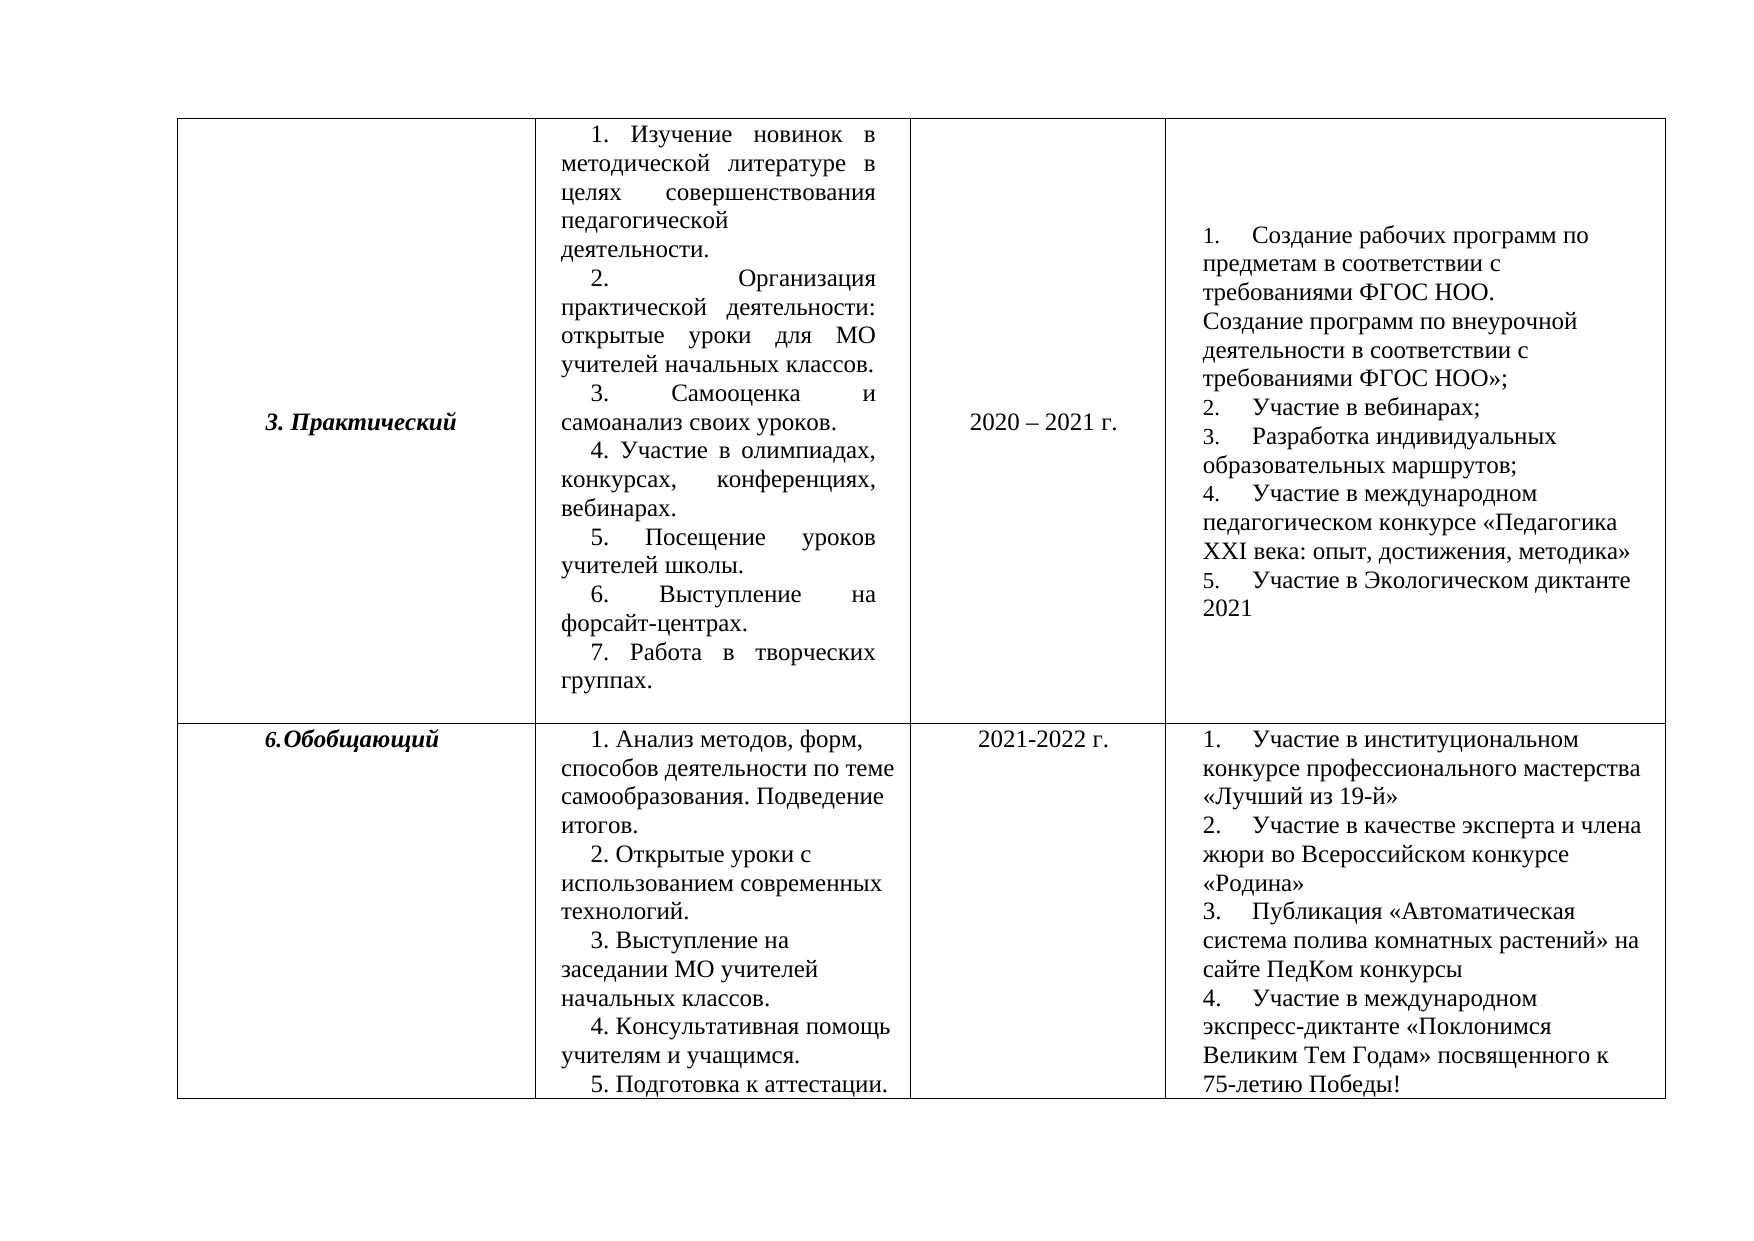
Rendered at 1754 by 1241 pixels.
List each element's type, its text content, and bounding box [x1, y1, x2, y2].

table_cell 1. Изучение новинок в методической литературе в целях совершенствования педагогической деятельности. 2. Организация практической деятельности: открытые уроки для МО учителей начальных классов. 3. Самооценка и самоанализ своих уроков. 4. Участие в олимпиадах, конкурсах, конференциях, вебинарах. 5. Посещение уроков учителей школы. 6. Выступление на форсайт-центрах. 7. Работа в творческих группах. [536, 119, 910, 723]
table_cell Обобщающий [178, 724, 535, 1098]
table_cell 2020 – 2021 г. [911, 119, 1165, 723]
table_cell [1166, 724, 1665, 1098]
table_cell Создание рабочих программ по предметам в соответствии с требованиями ФГОС НОО. Создание программ по внеурочной деятельности в соответствии с требованиями ФГОС НОО»; Участие в вебинарах; Разработка индивидуальных образовательных маршрутов; Участие в международном педагогическом конкурсе «Педагогика XXI века: опыт, достижения, методика» Участие в Экологическом диктанте 2021 [1166, 119, 1665, 723]
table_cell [536, 724, 910, 1098]
table_cell 2021-2022 г. [911, 724, 1165, 1098]
table_cell 3. Практический [178, 119, 535, 723]
